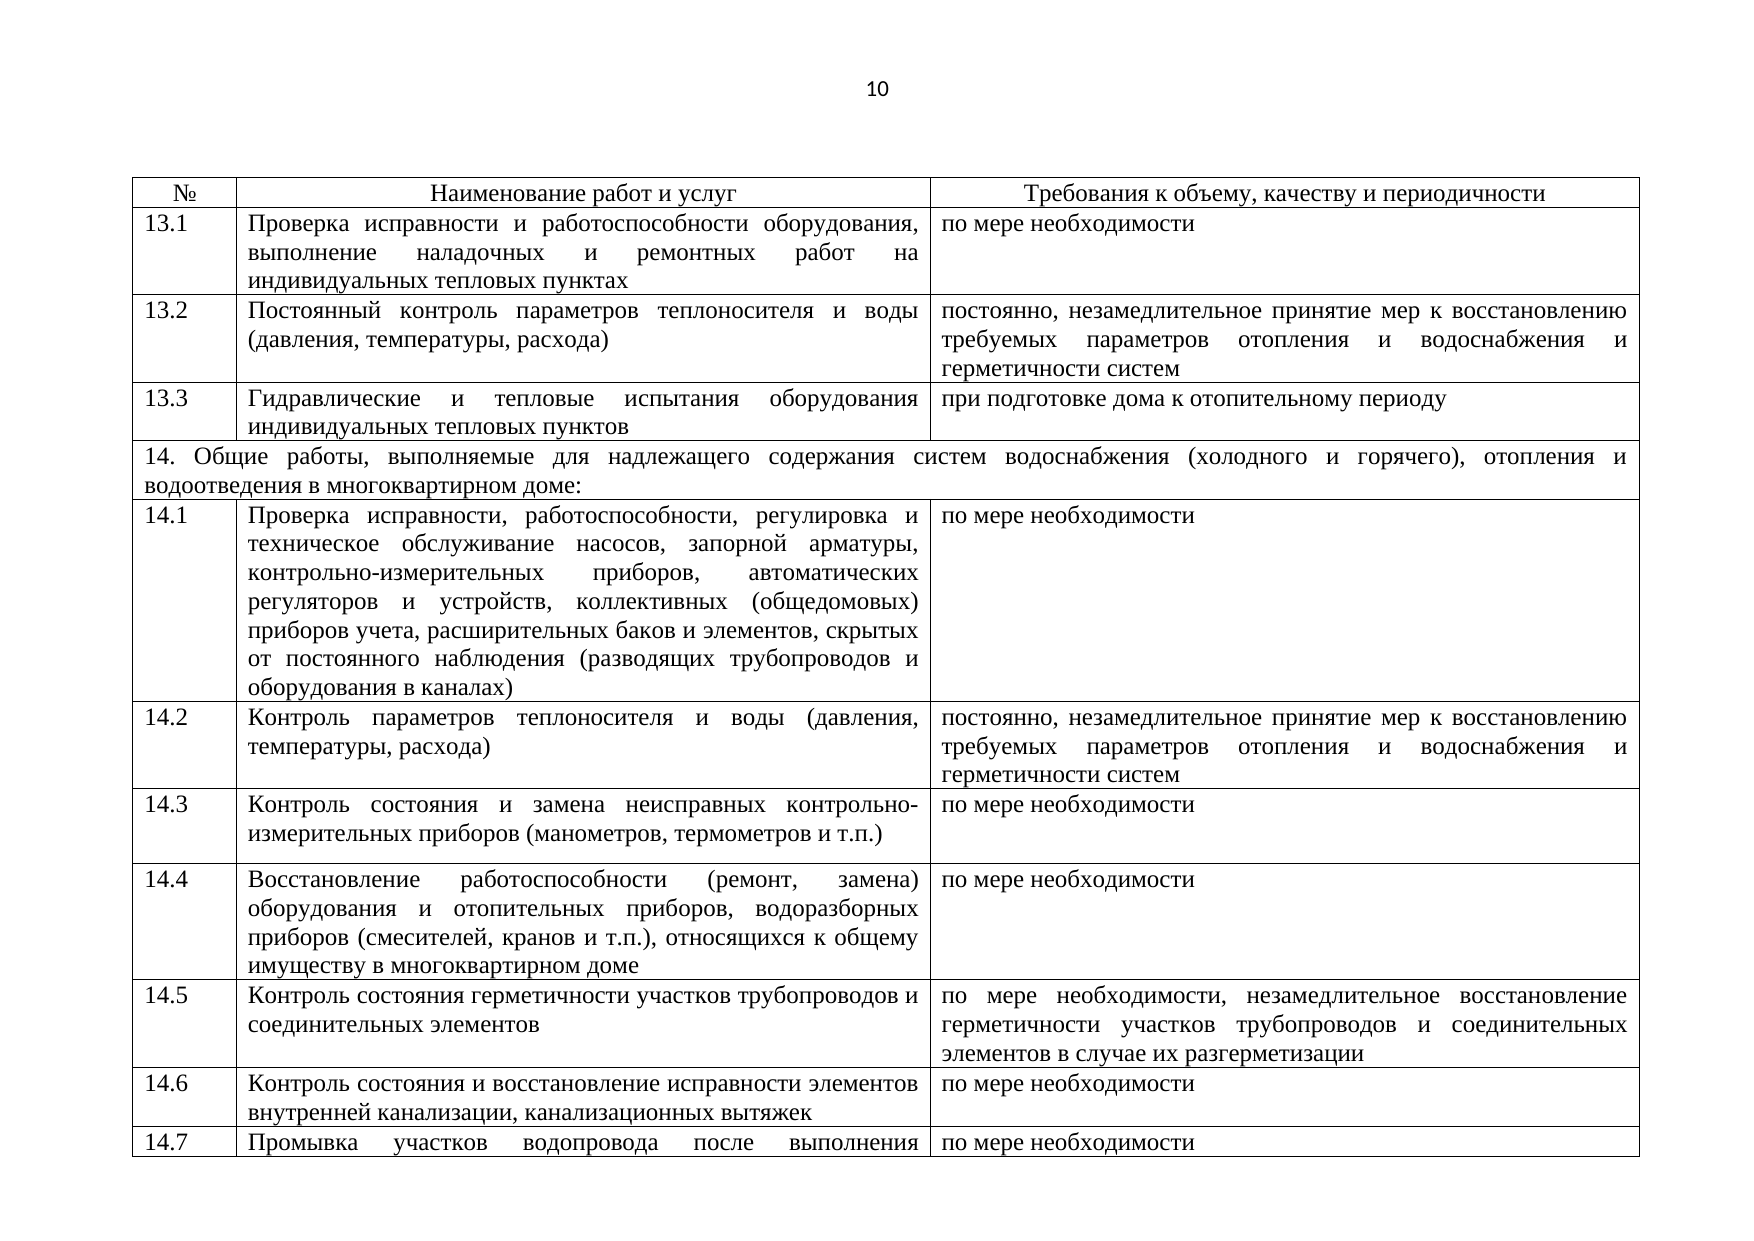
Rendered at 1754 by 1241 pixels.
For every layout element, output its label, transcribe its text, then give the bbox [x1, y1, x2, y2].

table_cell при подготовке дома к отопительному периоду [931, 383, 1639, 440]
table_cell Проверка исправности, работоспособности, регулировка и техническое обслуживание насосов, запорной арматуры, контрольно-измерительных приборов, автоматических регуляторов и устройств, коллективных (общедомовых) приборов учета, расширительных баков и элементов, скрытых от постоянного наблюдения (разводящих трубопроводов и оборудования в каналах) [237, 500, 930, 701]
table_cell 13.2 [133, 295, 236, 382]
table_cell 14.7 [133, 1127, 236, 1156]
table_cell по мере необходимости [931, 1068, 1639, 1126]
table_cell Контроль состояния и восстановление исправности элементов внутренней канализации, канализационных вытяжек [237, 1068, 930, 1126]
table_header Наименование работ и услуг [237, 178, 930, 207]
table_cell по мере необходимости [931, 500, 1639, 701]
table_cell по мере необходимости [931, 1127, 1639, 1156]
table_cell 14.4 [133, 864, 236, 979]
table_cell Восстановление работоспособности (ремонт, замена) оборудования и отопительных приборов, водоразборных приборов (смесителей, кранов и т.п.), относящихся к общему имуществу в многоквартирном доме [237, 864, 930, 979]
table_cell постоянно, незамедлительное принятие мер к восстановлению требуемых параметров отопления и водоснабжения и герметичности систем [931, 295, 1639, 382]
table_cell 14.2 [133, 702, 236, 788]
table_cell 14. Общие работы, выполняемые для надлежащего содержания систем водоснабжения (холодного и горячего), отопления и водоотведения в многоквартирном доме: [133, 441, 1639, 499]
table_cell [237, 1127, 930, 1156]
table_cell Проверка исправности и работоспособности оборудования, выполнение наладочных и ремонтных работ на индивидуальных тепловых пунктах [237, 208, 930, 294]
table_cell 14.3 [133, 789, 236, 863]
table_cell постоянно, незамедлительное принятие мер к восстановлению требуемых параметров отопления и водоснабжения и герметичности систем [931, 702, 1639, 788]
table_cell 14.6 [133, 1068, 236, 1126]
table_cell 14.1 [133, 500, 236, 701]
table_cell 14.5 [133, 980, 236, 1067]
table_cell Контроль состояния и замена неисправных контрольно-измерительных приборов (манометров, термометров и т.п.) [237, 789, 930, 863]
table_cell 13.1 [133, 208, 236, 294]
table_cell по мере необходимости [931, 864, 1639, 979]
table_cell по мере необходимости [931, 208, 1639, 294]
table_cell Гидравлические и тепловые испытания оборудования индивидуальных тепловых пунктов [237, 383, 930, 440]
table_cell Контроль параметров теплоносителя и воды (давления, температуры, расхода) [237, 702, 930, 788]
table_header Требования к объему, качеству и периодичности [931, 178, 1639, 207]
table_cell по мере необходимости, незамедлительное восстановление герметичности участков трубопроводов и соединительных элементов в случае их разгерметизации [931, 980, 1639, 1067]
table_header № [133, 178, 236, 207]
table_cell Контроль состояния герметичности участков трубопроводов и соединительных элементов [237, 980, 930, 1067]
table_cell по мере необходимости [931, 789, 1639, 863]
table_cell 13.3 [133, 383, 236, 440]
table_cell Постоянный контроль параметров теплоносителя и воды (давления, температуры, расхода) [237, 295, 930, 382]
